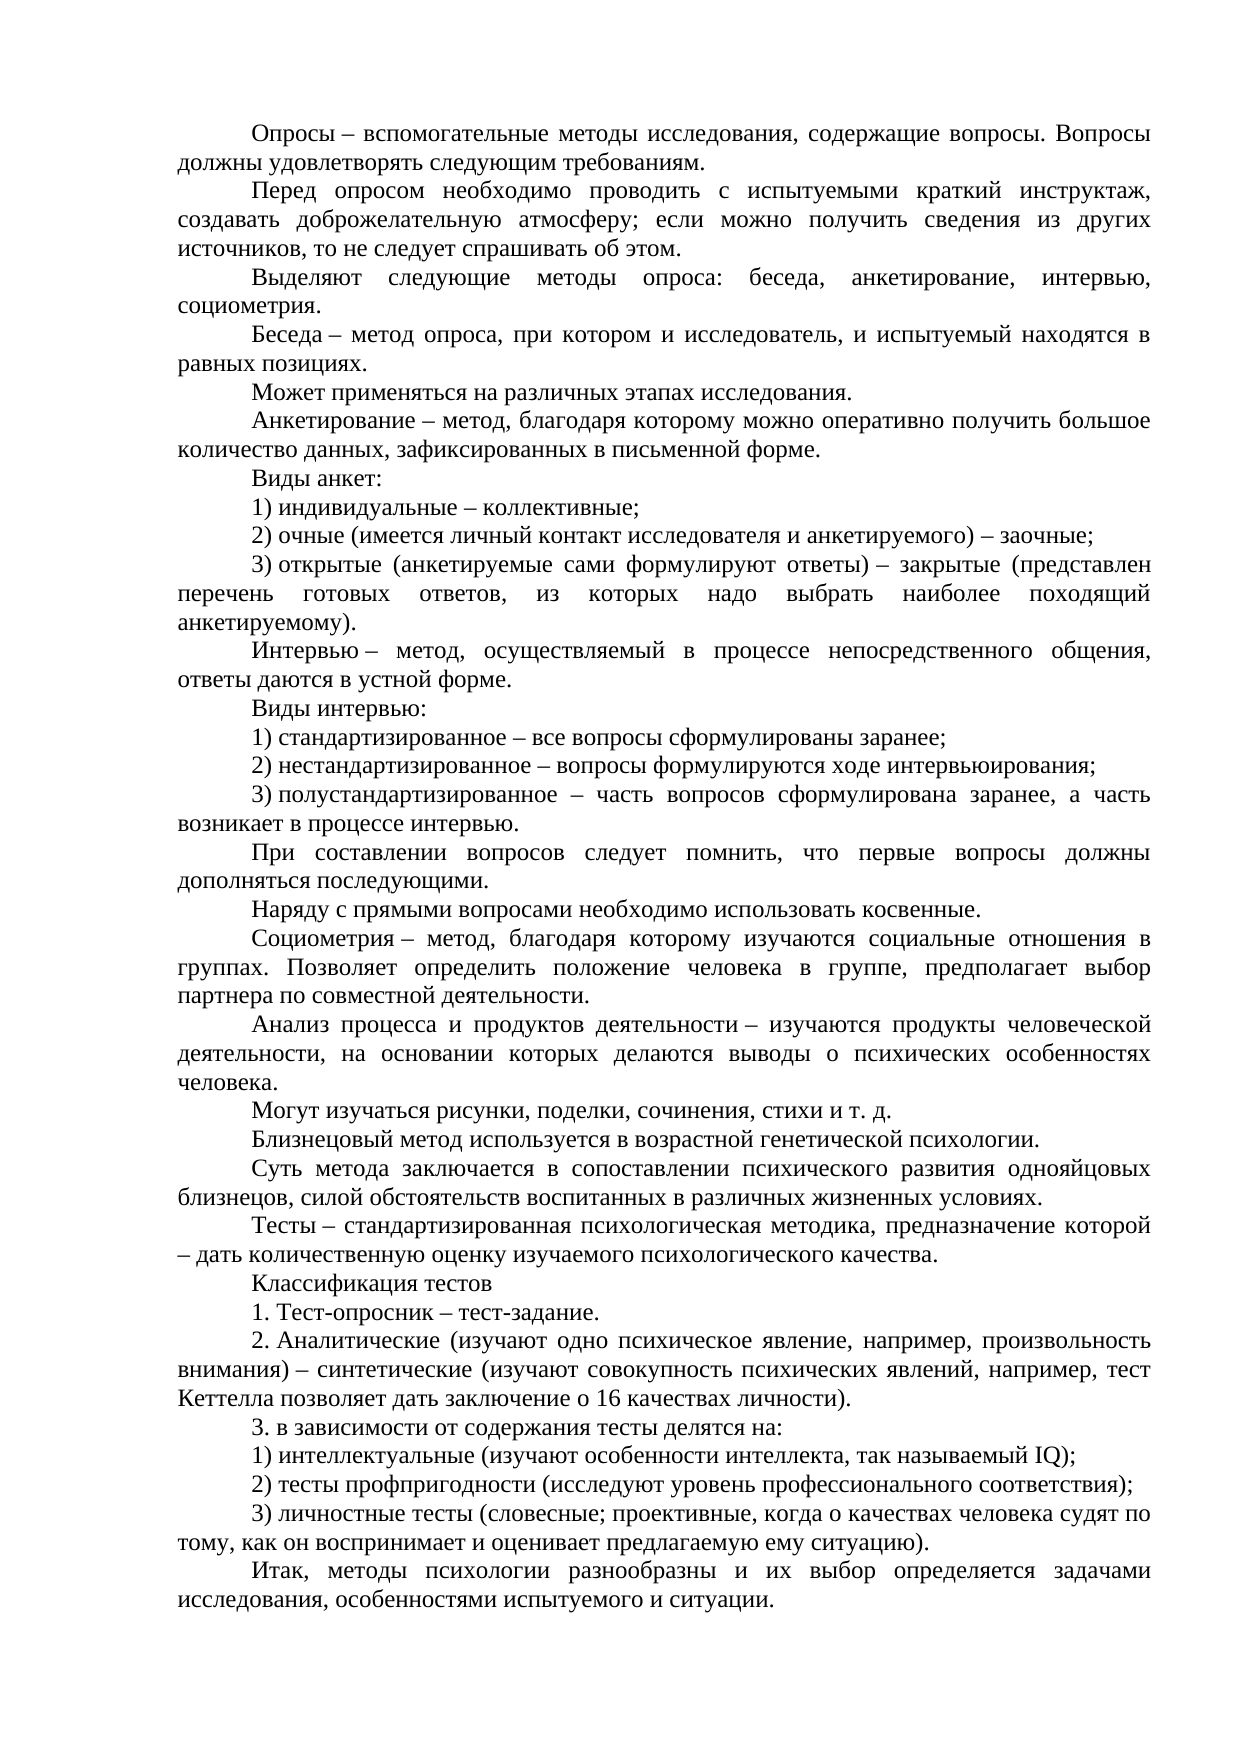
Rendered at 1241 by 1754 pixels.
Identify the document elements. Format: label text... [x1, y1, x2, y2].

text Суть метода заключается в сопоставлении психического развития однояйцовых близнецов, силой обстоятельств воспитанных в различных жизненных условиях. [177, 1153, 1152, 1211]
text Анализ процесса и продуктов деятельности – изучаются продукты человеческой деятельности, на основании которых делаются выводы о психических особенностях человека. [177, 1009, 1152, 1096]
text Выделяют следующие методы опроса: беседа, анкетирование, интервью, социометрия. [177, 262, 1152, 319]
text Социометрия – метод, благодаря которому изучаются социальные отношения в группах. Позволяет определить положение человека в группе, предполагает выбор партнера по совместной деятельности. [177, 923, 1152, 1009]
text Анкетирование – метод, благодаря которому можно оперативно получить большое количество данных, зафиксированных в письменной форме. [177, 406, 1152, 463]
text Наряду c прямыми вопросами необходимо использовать косвенные. [177, 894, 1152, 923]
text 3) полустандартизированное – часть вопросов сформулирована заранее, а часть возникает в процессе интервью. [177, 779, 1152, 837]
text Интервью – метод, осуществляемый в процессе непосредственного общения, ответы даются в устной форме. [177, 636, 1152, 693]
text Классификация тестов [177, 1268, 1152, 1297]
text Может применяться на различных этапах исследования. [177, 377, 1152, 406]
text Беседа – метод опроса, при котором и исследователь, и испытуемый находятся в равных позициях. [177, 319, 1152, 377]
text При составлении вопросов следует помнить, что первые вопросы должны дополняться последующими. [177, 837, 1152, 894]
text Виды интервью: [177, 693, 1152, 722]
text Тесты – стандартизированная психологическая методика, предназначение которой – дать количественную оценку изучаемого психологического качества. [177, 1211, 1152, 1268]
text Близнецовый метод используется в возрастной генетической психологии. [177, 1124, 1152, 1153]
text Опросы – вспомогательные методы исследования, содержащие вопросы. Вопросы должны удовлетворять следующим требованиям. [177, 118, 1152, 176]
text 3) личностные тесты (словесные; проективные, когда о качествах человека судят по тому, как он воспринимает и оценивает предлагаемую ему ситуацию). [177, 1498, 1152, 1556]
text 2) очные (имеется личный контакт исследователя и анкетируемого) – заочные; [177, 521, 1152, 549]
text 2) тесты профпригодности (исследуют уровень профессионального соответствия); [177, 1469, 1152, 1498]
text Виды анкет: [177, 463, 1152, 492]
text Могут изучаться рисунки, поделки, сочинения, стихи и т. д. [177, 1096, 1152, 1124]
text 2. Аналитические (изучают одно психическое явление, например, произвольность внимания) – синтетические (изучают совокупность психических явлений, например, тест Кеттелла позволяет дать заключение о 16 качествах личности). [177, 1326, 1152, 1412]
text Перед опросом необходимо проводить с испытуемыми краткий инструктаж, создавать доброжелательную атмосферу; если можно получить сведения из других источников, то не следует спрашивать об этом. [177, 176, 1152, 262]
text 3) открытые (анкетируемые сами формулируют ответы) – закрытые (представлен перечень готовых ответов, из которых надо выбрать наиболее походящий анкетируемому). [177, 549, 1152, 636]
text 1. Тест-опросник – тест-задание. [177, 1297, 1152, 1326]
text 2) нестандартизированное – вопросы формулируются ходе интервьюирования; [177, 751, 1152, 779]
text 1) стандартизированное – все вопросы сформулированы заранее; [177, 722, 1152, 751]
text 1) интеллектуальные (изучают особенности интеллекта, так называемый IQ); [177, 1441, 1152, 1469]
text 1) индивидуальные – коллективные; [177, 492, 1152, 521]
text Итак, методы психологии разнообразны и их выбор определяется задачами исследования, особенностями испытуемого и ситуации. [177, 1556, 1152, 1613]
text 3. в зависимости от содержания тесты делятся на: [177, 1412, 1152, 1441]
